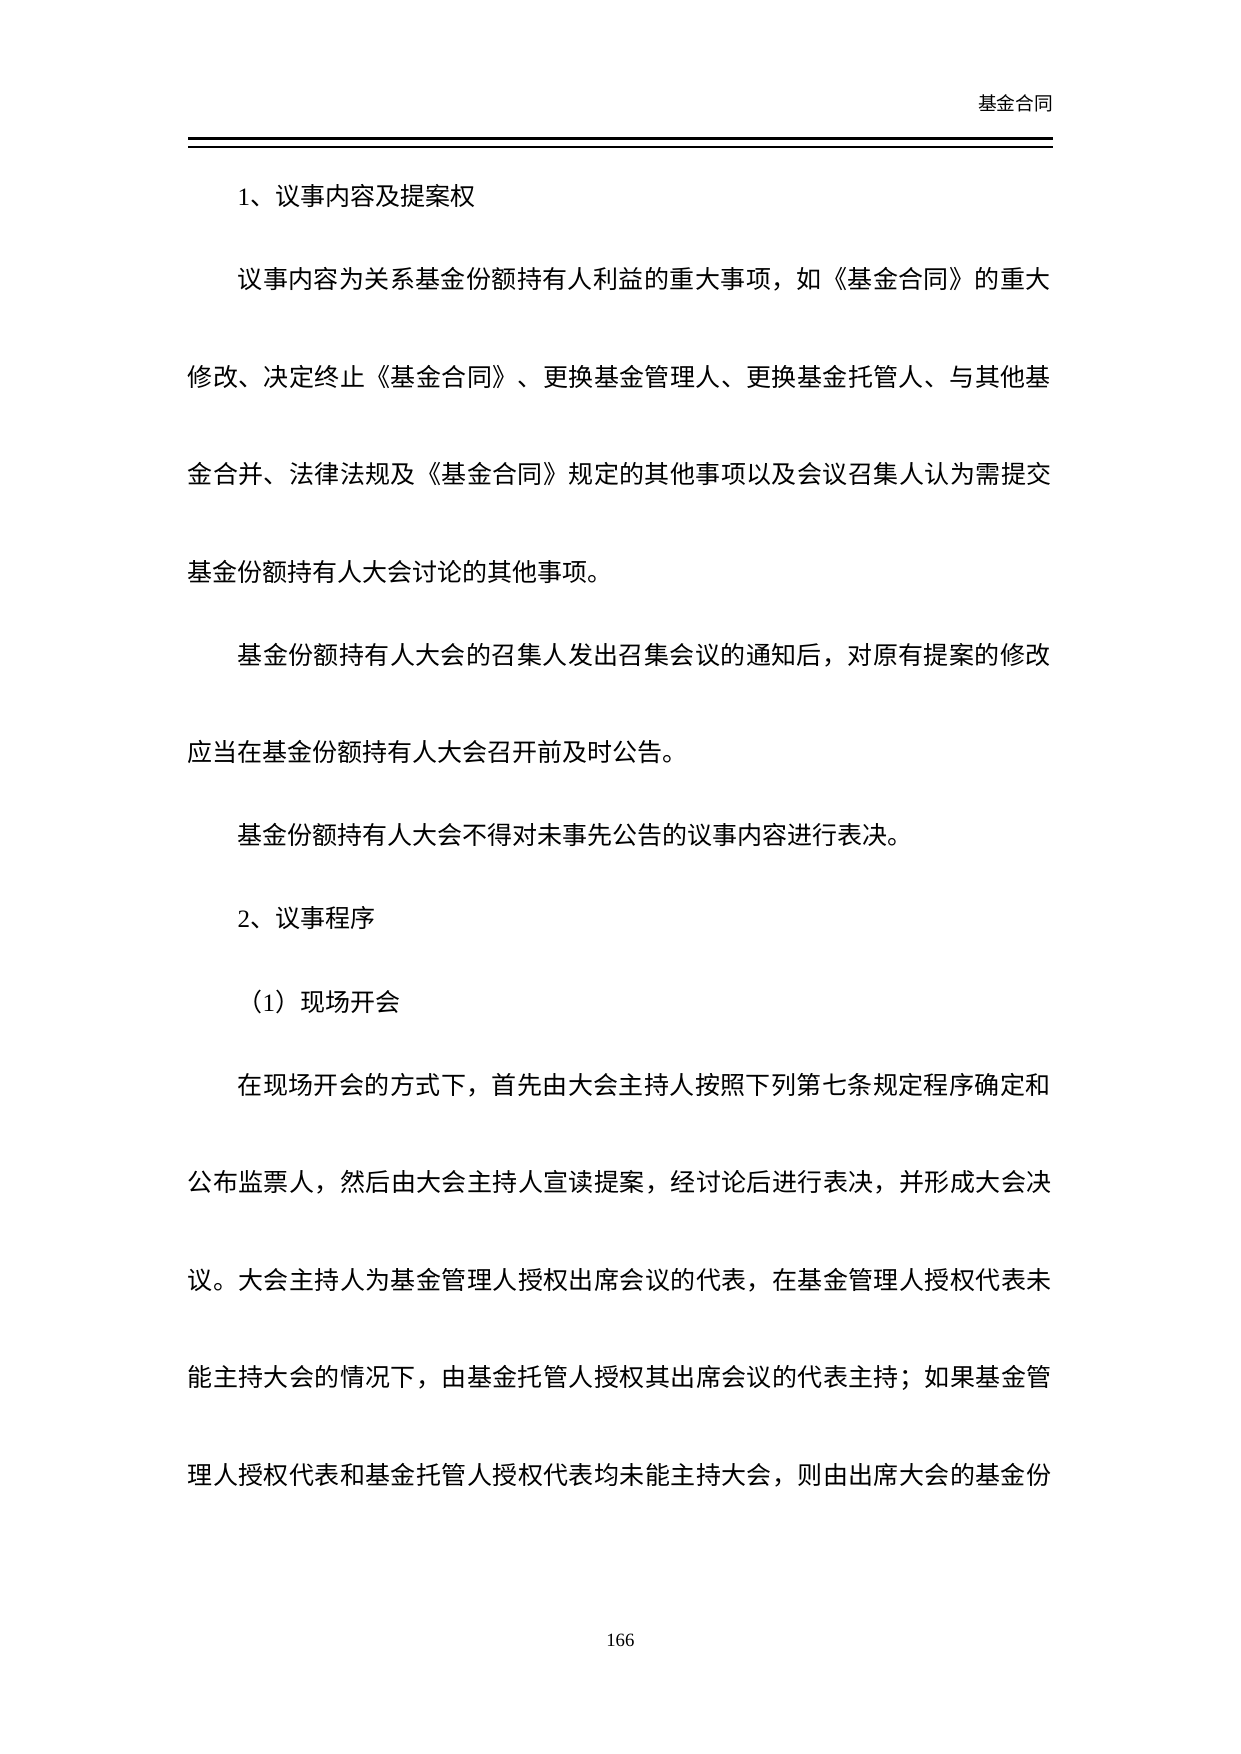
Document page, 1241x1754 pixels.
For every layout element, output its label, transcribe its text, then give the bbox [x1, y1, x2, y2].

text 议事内容为关系基金份额持有人利益的重大事项，如《基金合同》的重大修改、决定终止《基金合同》、更换基金管理人、更换基金托管人、与其他基金合并、法律法规及《基金合同》规定的其他事项以及会议召集人认为需提交基金份额持有人大会讨论的其他事项。 [187, 245, 1053, 603]
text （1）现场开会 [187, 968, 1053, 1033]
text 基金份额持有人大会的召集人发出召集会议的通知后，对原有提案的修改应当在基金份额持有人大会召开前及时公告。 [187, 621, 1053, 783]
text 基金份额持有人大会不得对未事先公告的议事内容进行表决。 [187, 801, 1053, 866]
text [187, 1051, 1053, 1506]
text 1、议事内容及提案权 [187, 162, 1053, 227]
text 2、议事程序 [187, 884, 1053, 949]
